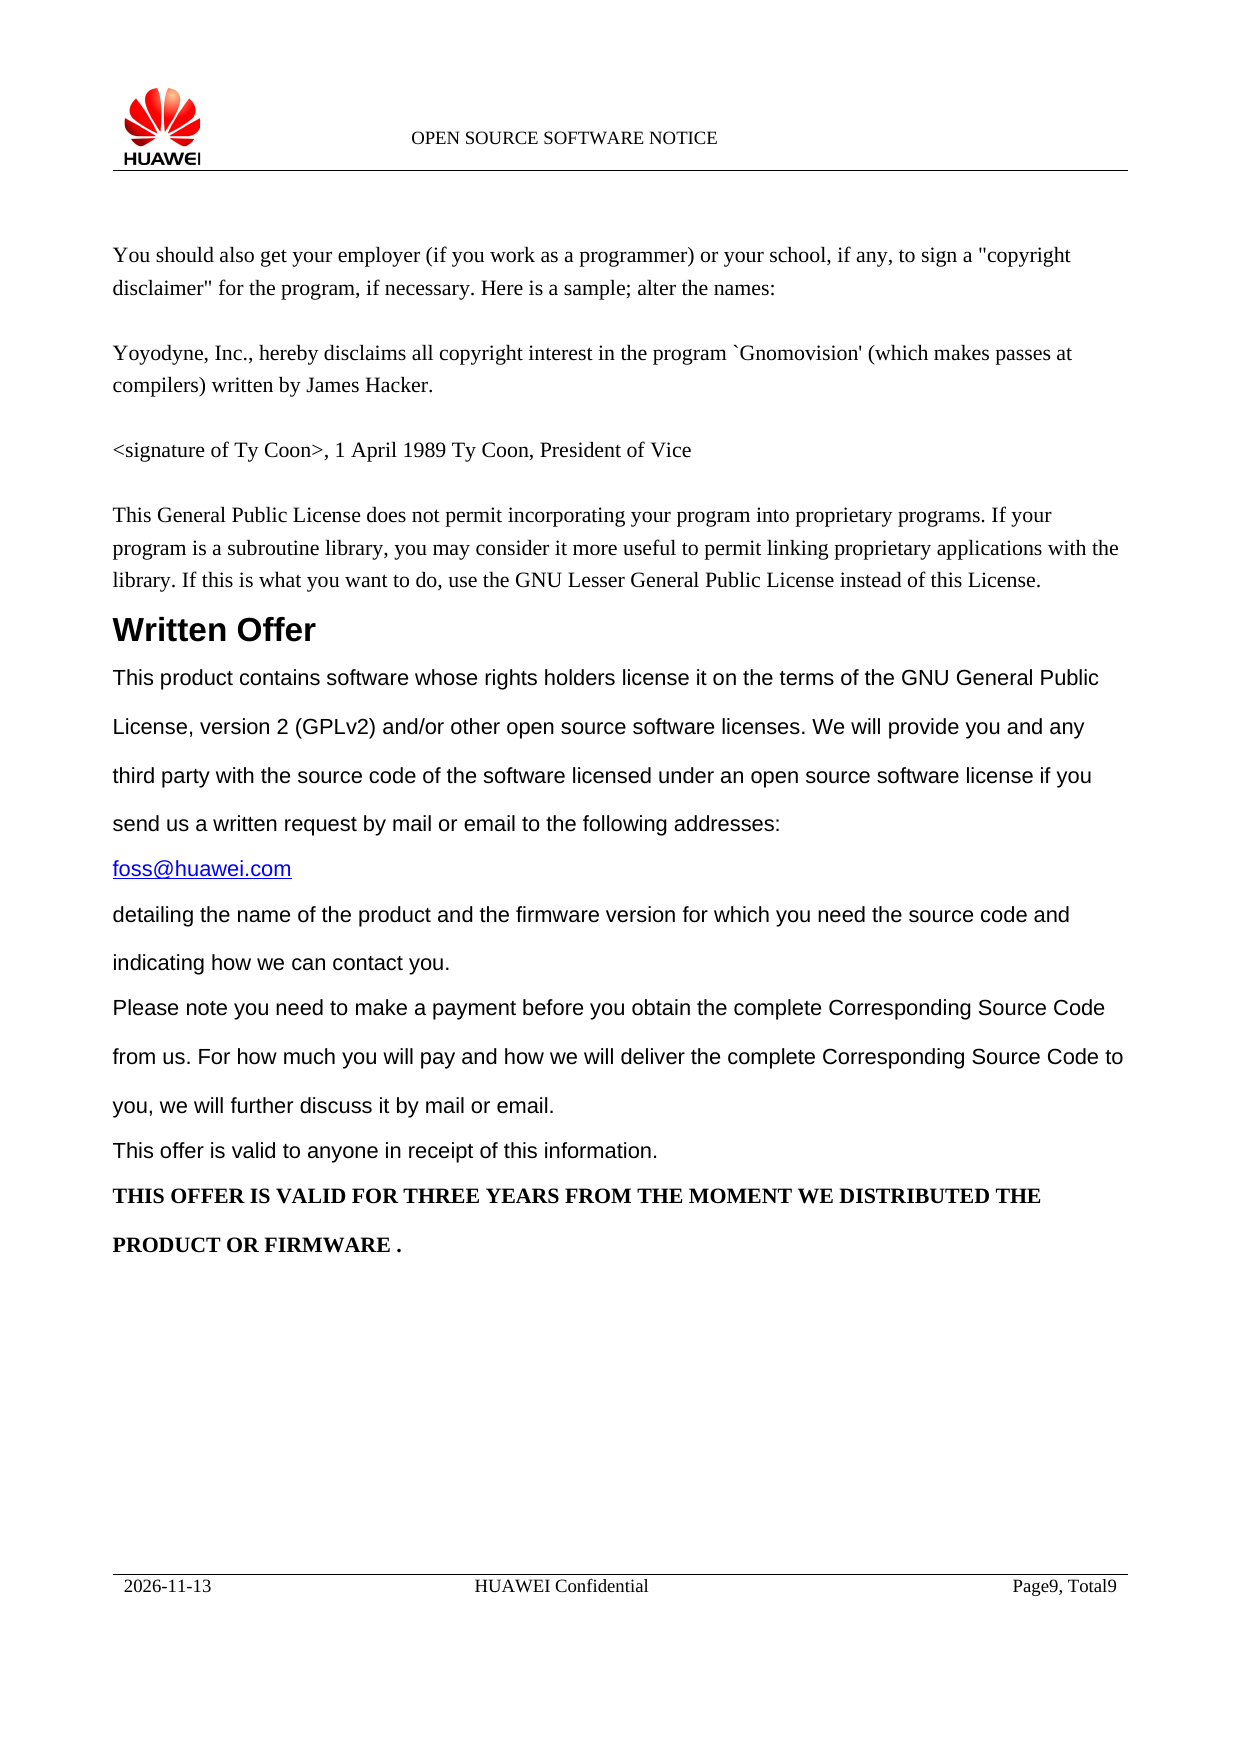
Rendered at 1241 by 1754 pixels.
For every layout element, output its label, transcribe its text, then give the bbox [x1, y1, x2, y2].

text Please note you need to make a payment before you obtain the complete Corresponding Source Code from us. For how much you will pay and how we will deliver the complete Corresponding Source Code to you, we will further discuss it by mail or email. [112, 992, 1128, 1122]
picture [124, 88, 201, 165]
text This product contains software whose rights holders license it on the terms of the GNU General Public License, version 2 (GPLv2) and/or other open source software licenses. We will provide you and any third party with the source code of the software licensed under an open source software license if you send us a written request by mail or email to the following addresses: [112, 661, 1128, 840]
text This offer is valid for three years from the moment we distributed the product or firmware . [112, 1179, 1128, 1261]
text Written Offer [112, 596, 1128, 661]
text This offer is valid to anyone in receipt of this information. [112, 1134, 1128, 1167]
text foss@huawei.com [112, 853, 1128, 885]
text detailing the name of the product and the firmware version for which you need the source code and indicating how we can contact you. [112, 898, 1128, 979]
